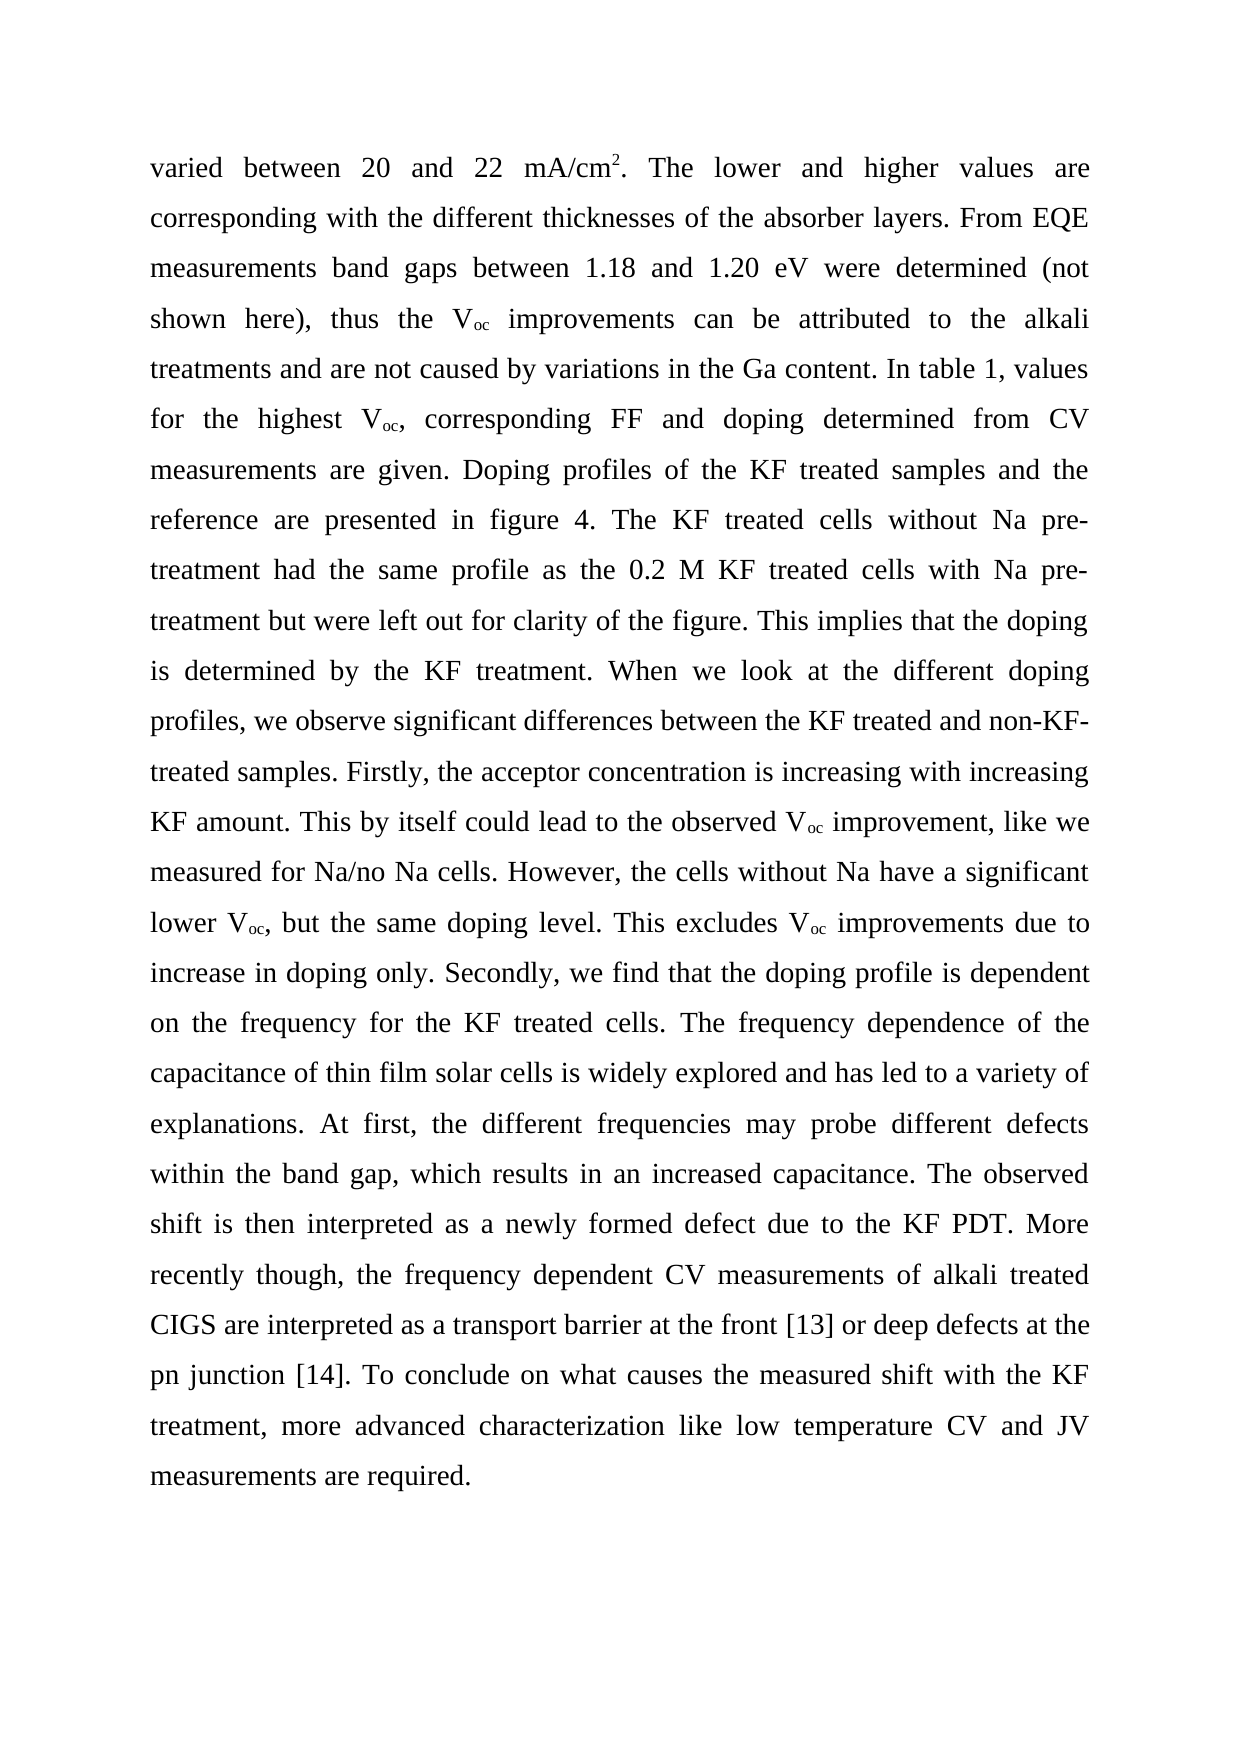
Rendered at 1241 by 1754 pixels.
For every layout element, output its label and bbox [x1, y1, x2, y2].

text [150, 150, 1090, 1492]
